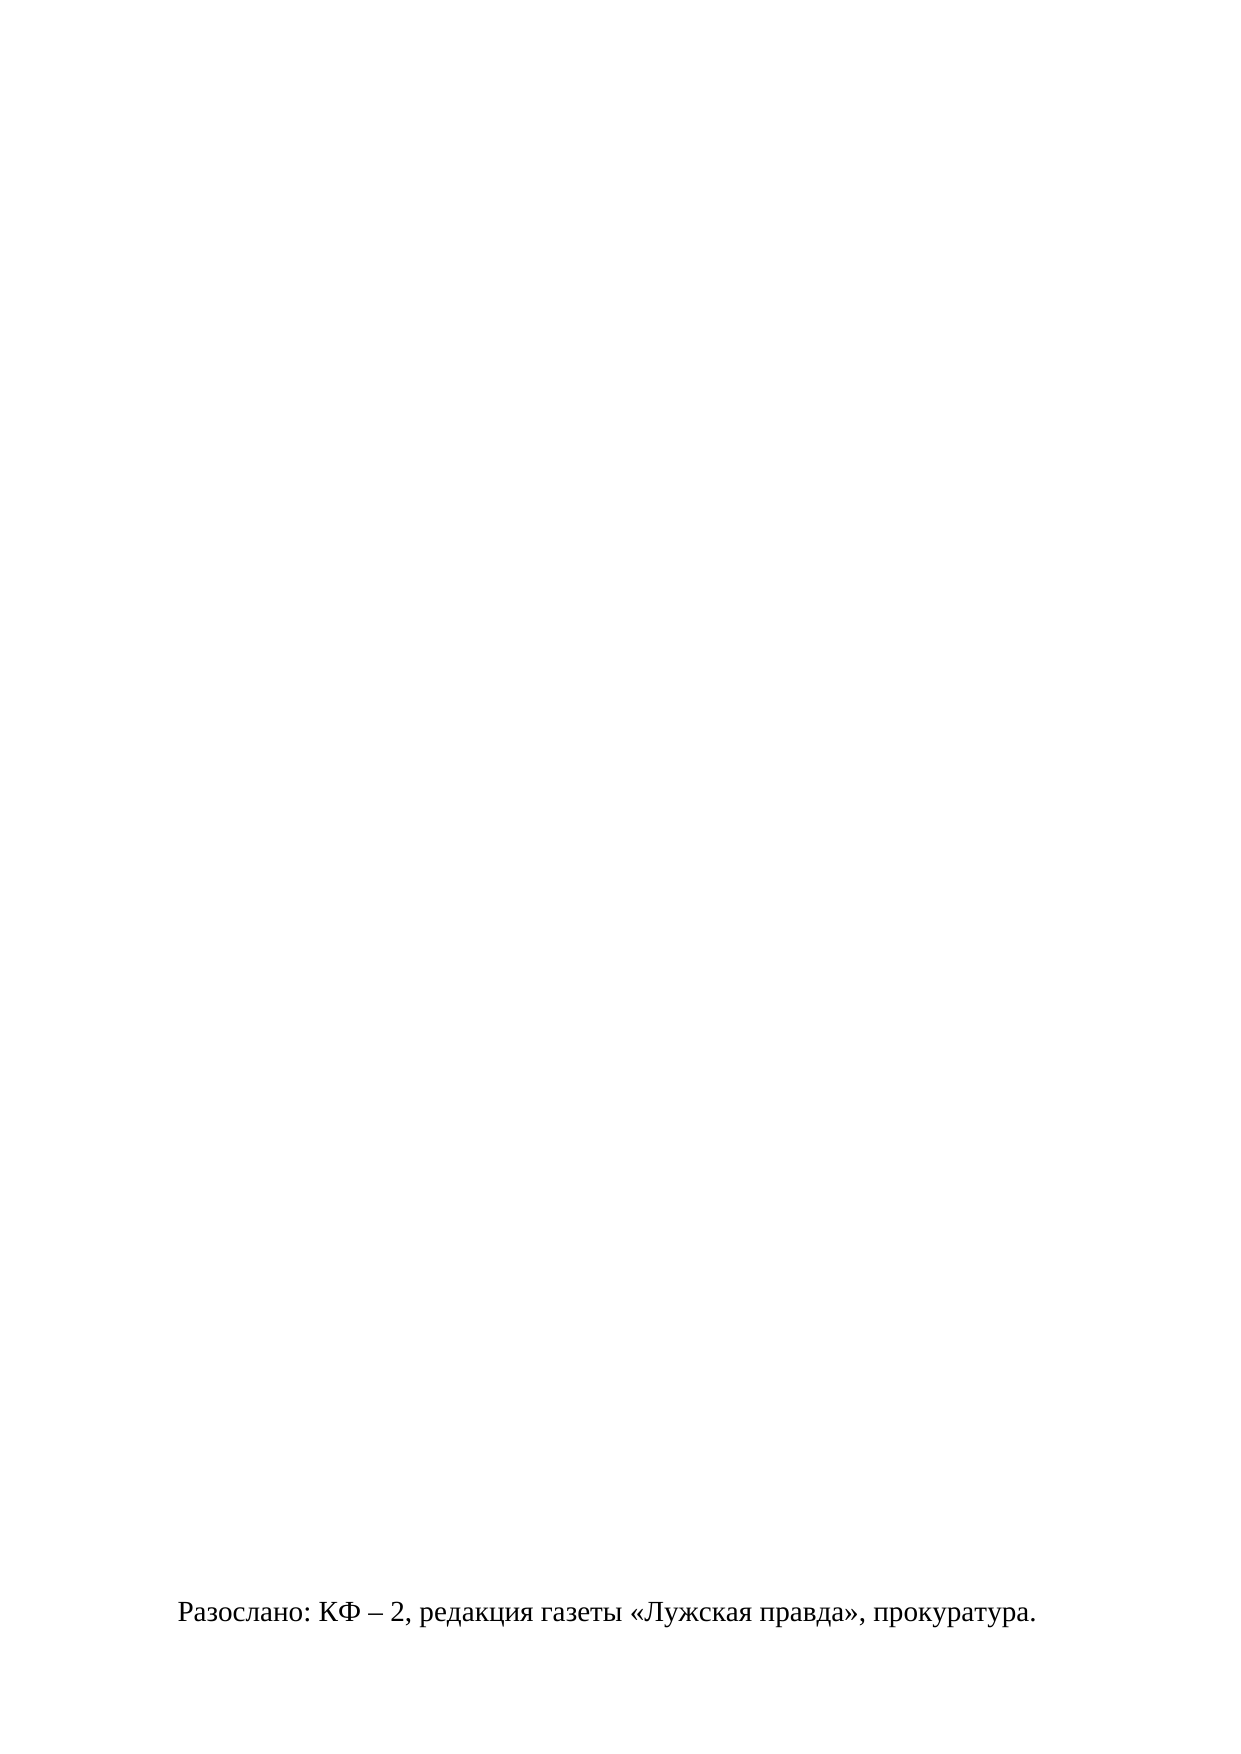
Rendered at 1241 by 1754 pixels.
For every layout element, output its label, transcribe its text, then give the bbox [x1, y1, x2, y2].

text Разослано: КФ – 2, редакция газеты «Лужская правда», прокуратура. [177, 1594, 1163, 1627]
